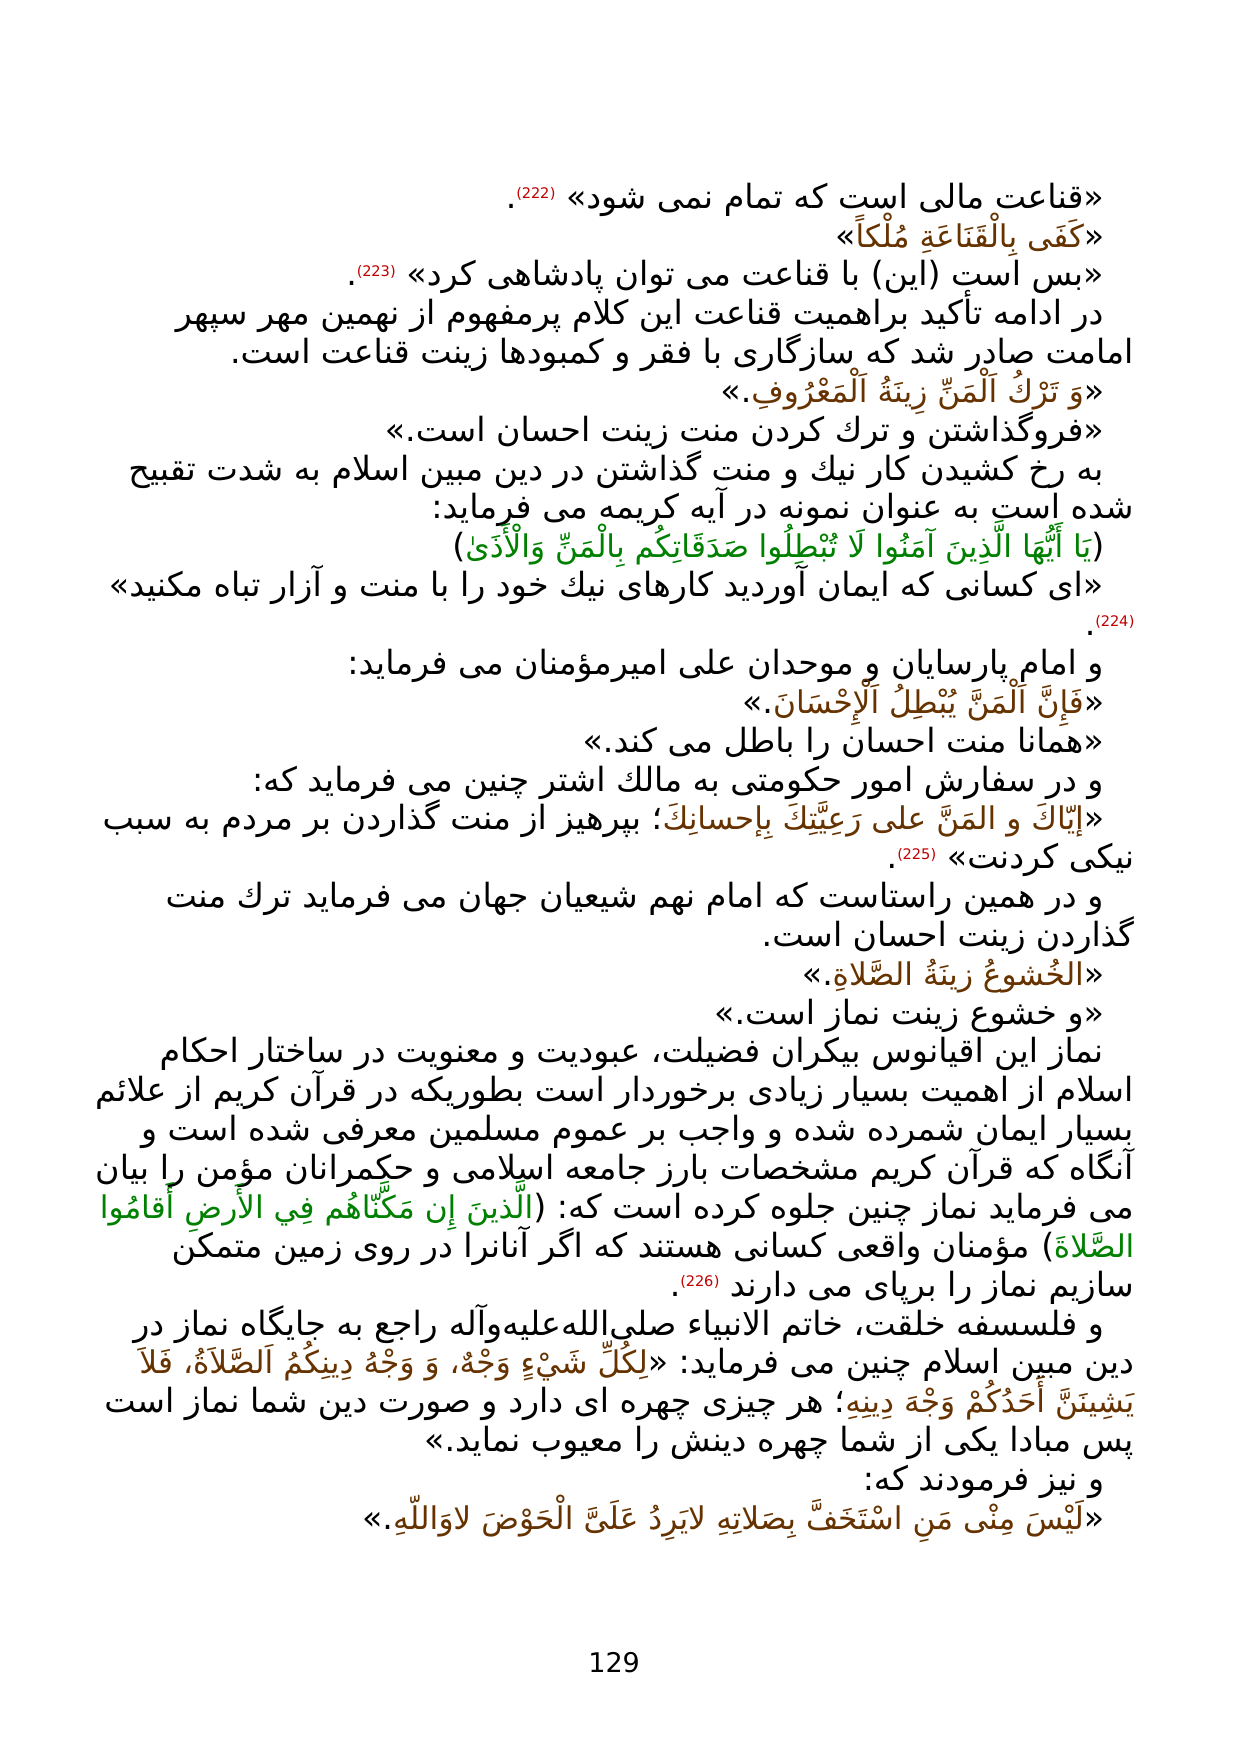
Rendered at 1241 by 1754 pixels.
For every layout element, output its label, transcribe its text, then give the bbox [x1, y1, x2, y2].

text «فروگذاشتن و ترك كردن منت زينت احسان است.» [94, 410, 1134, 449]
text نماز اين اقيانوس بيكران فضيلت، عبوديت و معنويت در ساختار احكام اسلام از اهميت بسيار زيادى برخوردار است بطوريكه در قرآن كريم از علائم بسيار ايمان شمرده شده و واجب بر عموم مسلمين معرفى شده است و آنگاه كه قرآن كريم مشخصات بارز جامعه اسلامى و حكمرانان مؤمن را بيان مى فرمايد نماز چنين جلوه كرده است كه: (الَّذينَ إِن مَكَّنّاهُم فِي الأَرضِ أَقامُوا الصَّلاةَ) مؤمنان واقعى كسانى هستند كه اگر آنانرا در روى زمين متمكن سازيم نماز را برپاى مى دارند (226). [94, 1032, 1134, 1304]
text «وَ تَرْكُ اَلْمَنِّ زِينَةُ اَلْمَعْرُوفِ.» [94, 371, 1134, 410]
text و فلسسفه خلقت، خاتم الانبياء صلى‌الله‌عليه‌وآله‌ راجع به جايگاه نماز در دين مبين اسلام چنين مى فرمايد: «لِكُلِّ شَيْءٍ وَجْهٌ، وَ وَجْهُ دِينِكُمُ اَلصَّلاَةُ، فَلاَ يَشِينَنَّ أَحَدُكُمْ وَجْهَ دِينِهِ؛ هر چيزى چهره اى دارد و صورت دين شما نماز است پس مبادا يكى از شما چهره دينش را معيوب نمايد.» [94, 1304, 1134, 1459]
text در ادامه تأكيد براهميت قناعت اين كلام پرمفهوم از نهمين مهر سپهر امامت صادر شد كه سازگارى با فقر و كمبودها زينت قناعت است. [94, 294, 1134, 371]
text «و خشوع زينت نماز است.» [94, 993, 1134, 1032]
text «إيّاكَ و المَنَّ على رَعِيَّتِكَ بِإحسانِكَ؛ بپرهيز از منت گذاردن بر مردم به سبب نيكى كردنت» (225). [94, 799, 1134, 877]
text «قناعت مالى است كه تمام نمى شود» (222). [94, 177, 1134, 216]
text و نيز فرمودند كه: [94, 1459, 1134, 1498]
text «اى كسانى كه ايمان آورديد كارهاى نيك خود را با منت و آزار تباه مكنيد» (224). [94, 566, 1134, 643]
text «همانا منت احسان را باطل مى كند.» [94, 721, 1134, 760]
text «لَیْسَ مِنْى مَنِ اسْتَخَفَّ بِصَلاتِهِ لایَرِدُ عَلَىَّ الْحَوْضَ لاوَاللّهِ.» [94, 1498, 1134, 1537]
text «الخُشوعُ زينَةُ الصَّلاةِ.» [94, 954, 1134, 993]
text «فَإِنَّ اَلْمَنَّ يُبْطِلُ اَلْإِحْسَانَ.» [94, 682, 1134, 721]
text و در همين راستاست كه امام نهم شيعيان جهان مى فرمايد ترك منت گذاردن زينت احسان است. [94, 877, 1134, 954]
text و امام پارسايان و موحدان على اميرمؤمنان مى فرمايد: [94, 643, 1134, 682]
text (يَا أَيُّهَا الَّذِينَ آمَنُوا لَا تُبْطِلُوا صَدَقَاتِكُم بِالْمَنِّ وَالْأَذَىٰ) [94, 527, 1134, 566]
text و در سفارش امور حكومتى به مالك اشتر چنين مى فرمايد كه: [94, 760, 1134, 799]
text «كَفَى بِالْقَنَاعَةِ مُلْكاً» [94, 216, 1134, 255]
text «بس است (اين) با قناعت مى توان پادشاهى كرد» (223). [94, 255, 1134, 294]
text به رخ كشيدن كار نيك و منت گذاشتن در دين مبين اسلام به شدت تقبيح شده است به عنوان نمونه در آيه كريمه مى فرمايد: [94, 449, 1134, 527]
